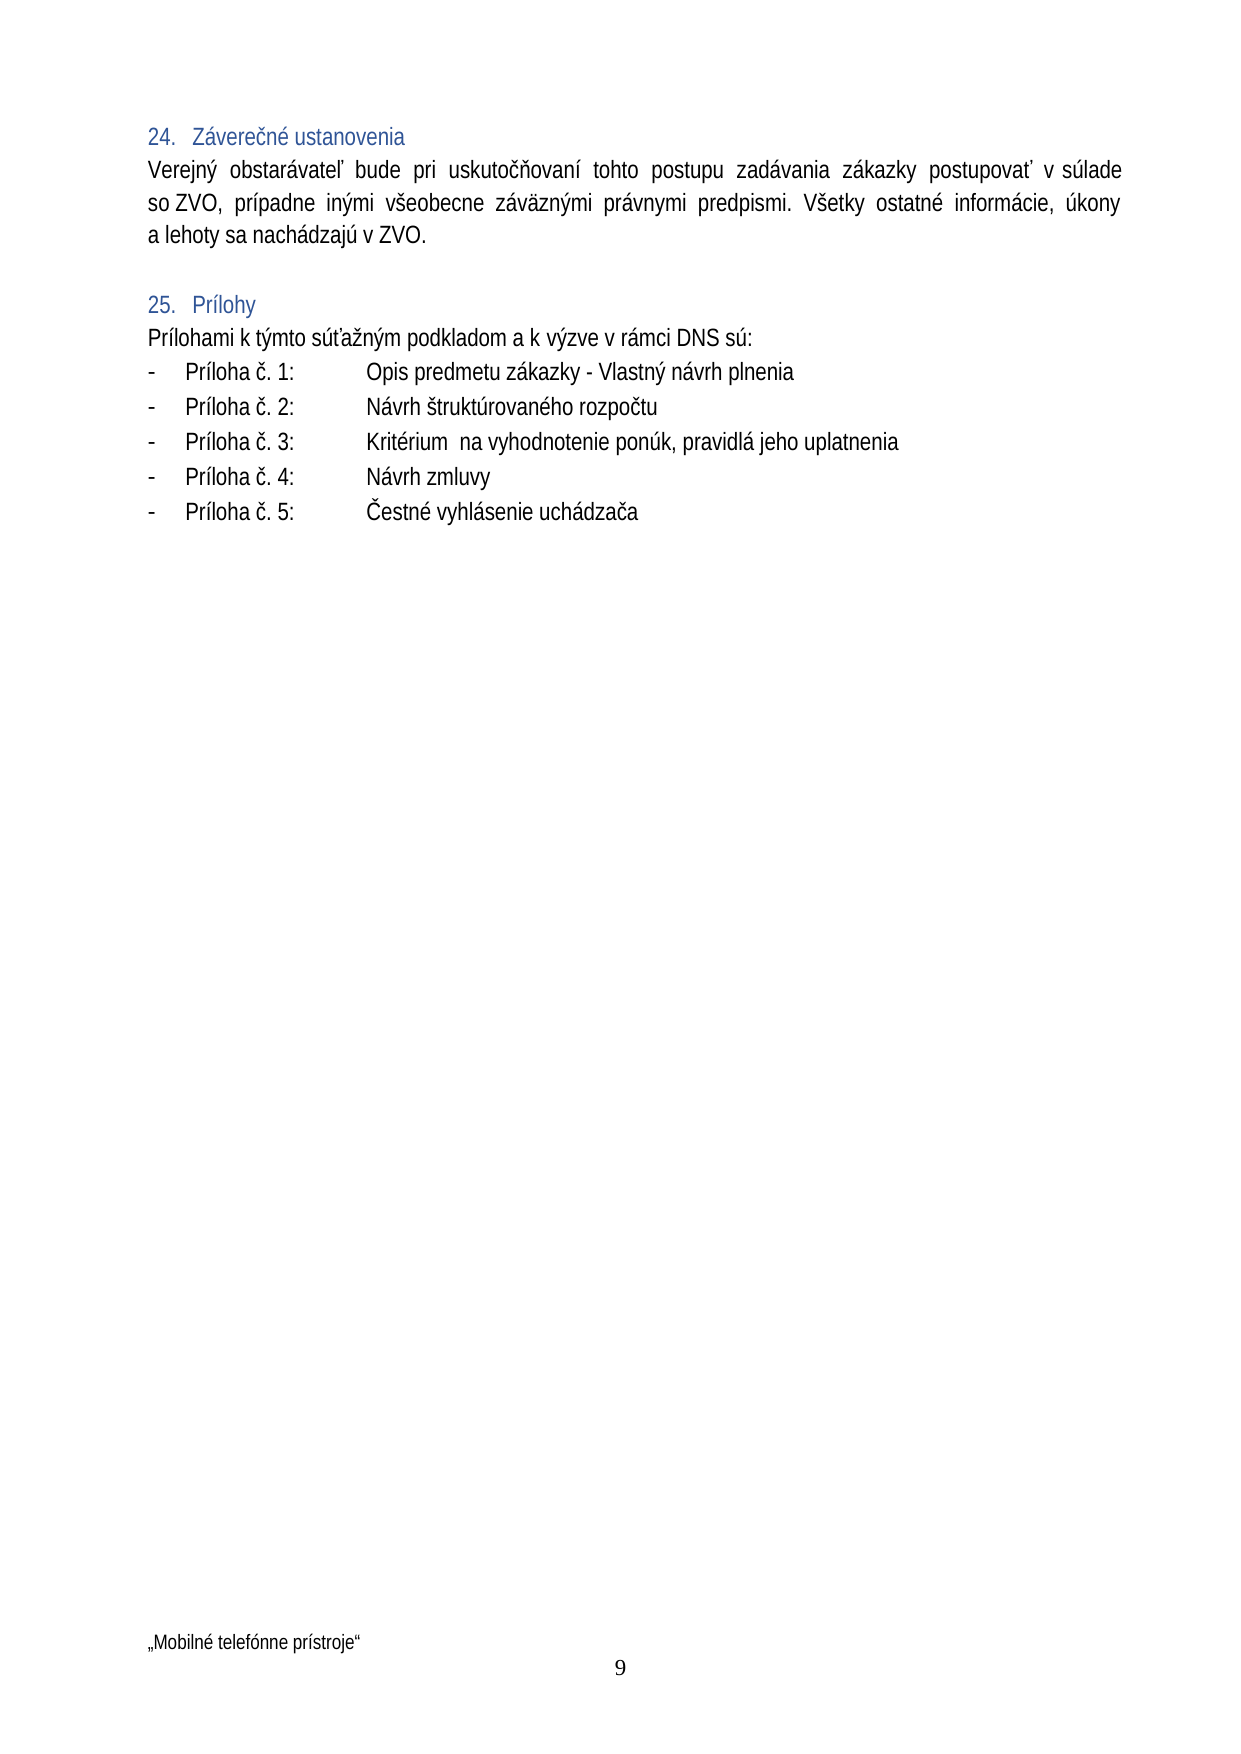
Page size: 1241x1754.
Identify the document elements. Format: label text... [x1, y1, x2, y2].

list Príloha č. 3: Kritérium na vyhodnotenie ponúk, pravidlá jeho uplatnenia [148, 426, 1122, 457]
subtitle Prílohy [148, 291, 1122, 319]
list Príloha č. 1: Opis predmetu zákazky - Vlastný návrh plnenia [148, 356, 1122, 387]
text Prílohami k týmto súťažným podkladom a k výzve v rámci DNS sú: [148, 323, 1122, 352]
text Verejný obstarávateľ bude pri uskutočňovaní tohto postupu zadávania zákazky postupovať v súlade so ZVO, prípadne inými všeobecne záväznými právnymi predpismi. Všetky ostatné informácie, úkony a lehoty sa nachádzajú v ZVO. [148, 155, 1122, 249]
subtitle Záverečné ustanovenia [148, 122, 1122, 150]
list Príloha č. 4: Návrh zmluvy [148, 461, 1122, 492]
list Príloha č. 2: Návrh štruktúrovaného rozpočtu [148, 391, 1122, 422]
list Príloha č. 5: Čestné vyhlásenie uchádzača [148, 496, 1122, 527]
